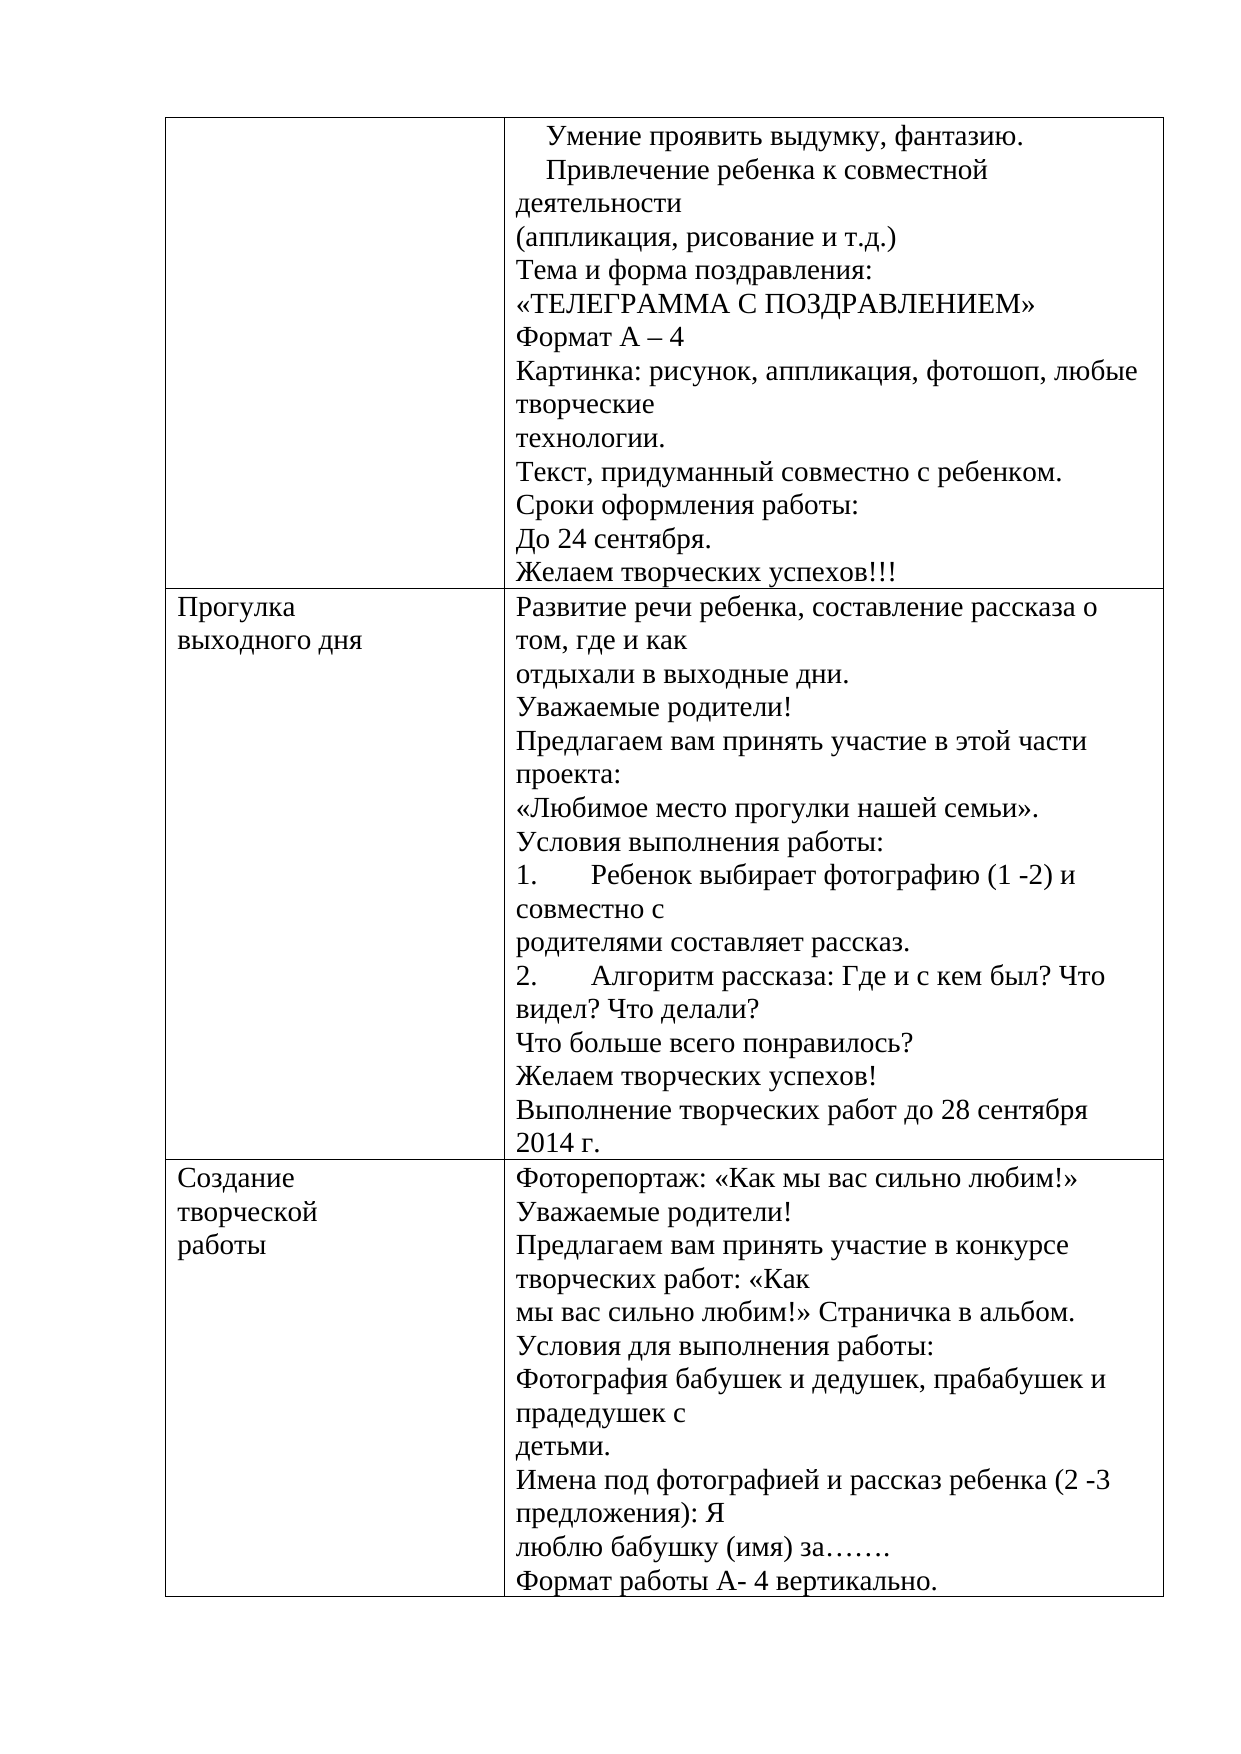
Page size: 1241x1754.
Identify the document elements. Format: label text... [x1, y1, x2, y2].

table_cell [166, 1160, 504, 1596]
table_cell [505, 1160, 1163, 1596]
table_cell Прогулка выходного дня [166, 589, 504, 1159]
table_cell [166, 118, 504, 588]
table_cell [505, 118, 1163, 588]
table_cell Развитие речи ребенка, составление рассказа о том, где и как отдыхали в выходные дни. Уважаемые родители! Предлагаем вам принять участие в этой части проекта: «Любимое место прогулки нашей семьи». Условия выполнения работы: 1. Ребенок выбирает фотографию (1 -2) и совместно с родителями составляет рассказ. 2. Алгоритм рассказа: Где и с кем был? Что видел? Что делали? Что больше всего понравилось? Желаем творческих успехов! Выполнение творческих работ до 28 сентября 2014 г. [505, 589, 1163, 1159]
